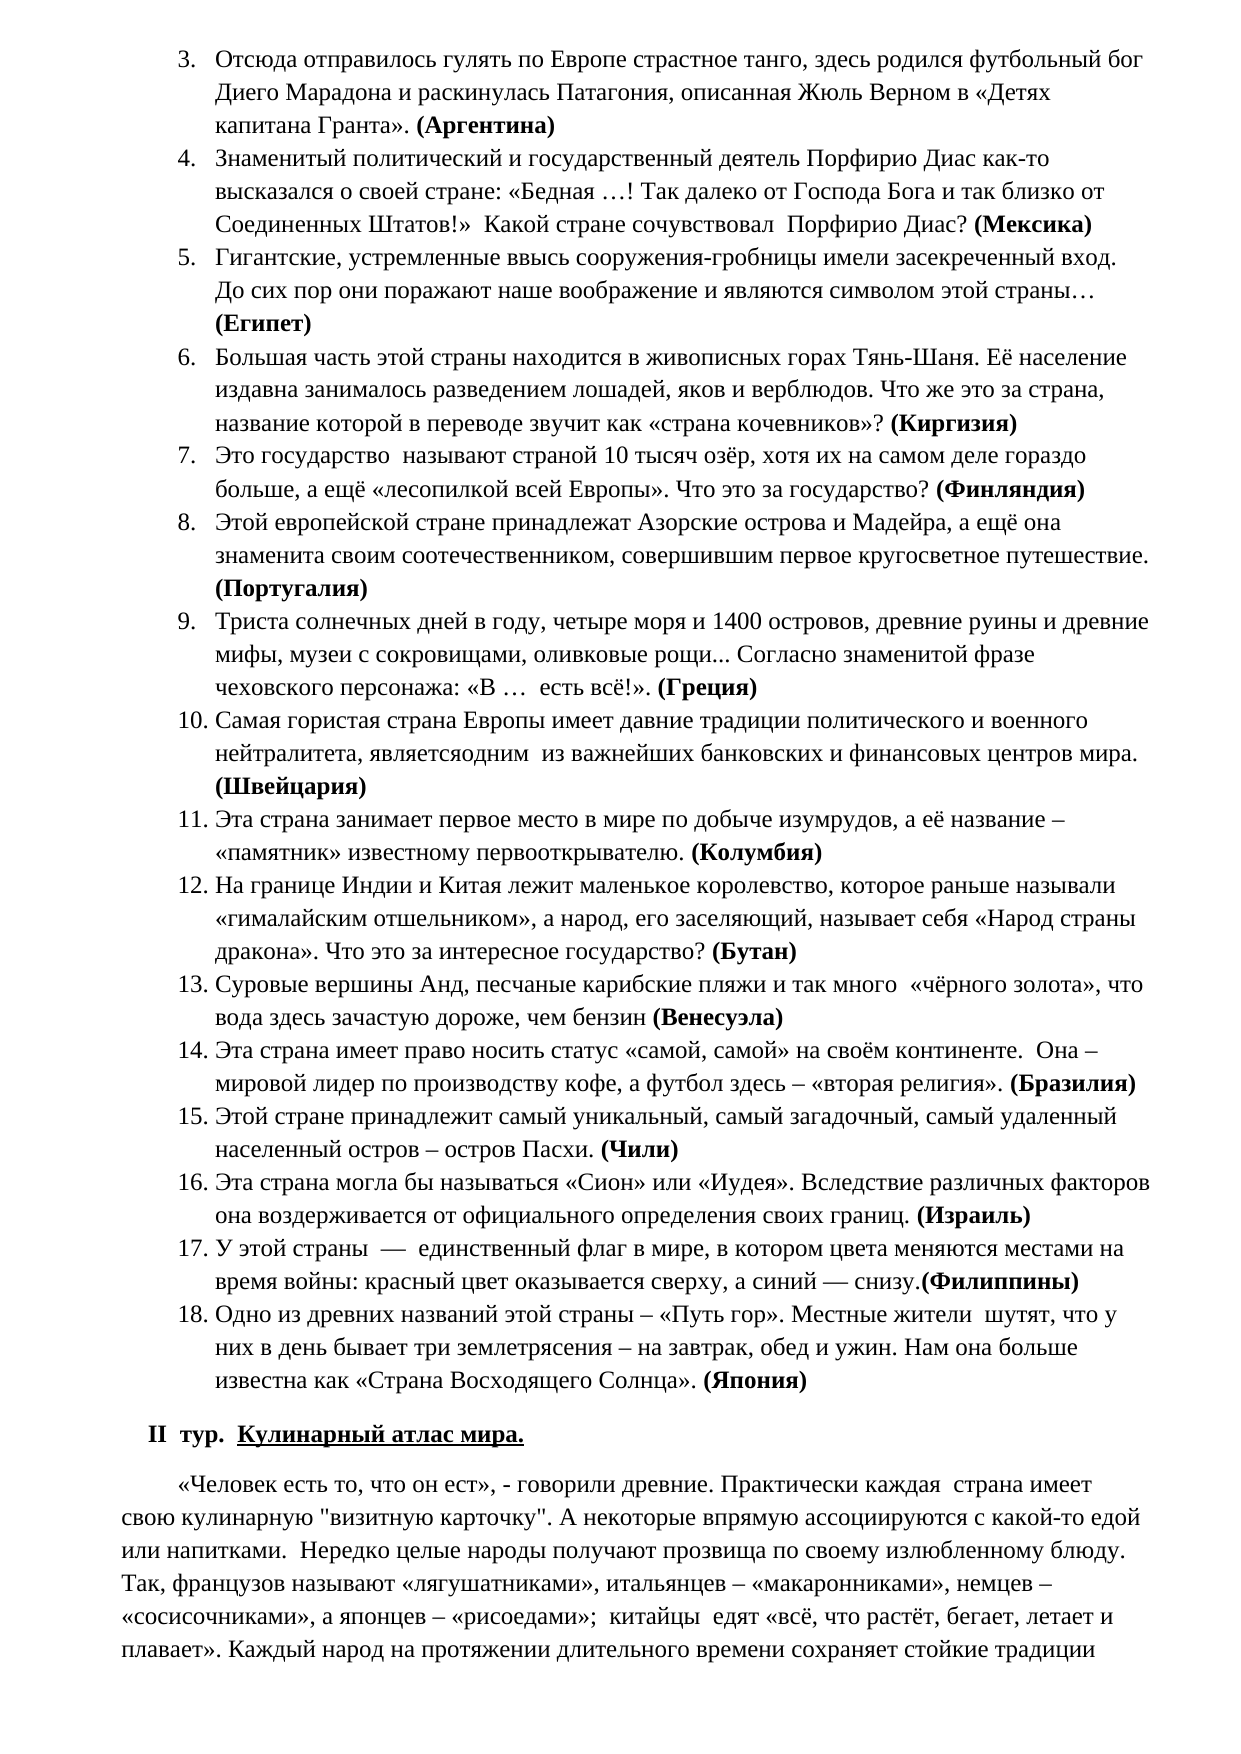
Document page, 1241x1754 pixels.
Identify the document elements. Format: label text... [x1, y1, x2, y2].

list Эта страна занимает первое место в мире по добыче изумрудов, а её название – «памятник» известному первооткрывателю. (Колумбия) [177, 804, 1152, 866]
list У этой страны — единственный флаг в мире, в котором цвета меняются местами на время войны: красный цвет оказывается сверху, а синий — снизу.(Филиппины) [177, 1233, 1152, 1295]
list Это государство называют страной 10 тысяч озёр, хотя их на самом деле гораздо больше, а ещё «лесопилкой всей Европы». Что это за государство? (Финляндия) [177, 441, 1152, 502]
list Этой стране принадлежит самый уникальный, самый загадочный, самый удаленный населенный остров – остров Пасхи. (Чили) [177, 1101, 1152, 1163]
list Гигантские, устремленные ввысь сооружения-гробницы имели засекреченный вход. До сих пор они поражают наше воображение и являются символом этой страны… (Египет) [177, 242, 1152, 337]
list Одно из древних названий этой страны – «Путь гор». Местные жители шутят, что у них в день бывает три землетрясения – на завтрак, обед и ужин. Нам она больше известна как «Страна Восходящего Солнца». (Япония) [177, 1299, 1152, 1394]
list Триста солнечных дней в году, четыре моря и 1400 островов, древние руины и древние мифы, музеи с сокровищами, оливковые рощи... Согласно знаменитой фразе чеховского персонажа: «В … есть всё!». (Греция) [177, 606, 1152, 701]
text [121, 1469, 1152, 1662]
text II тур. Кулинарный атлас мира. [103, 1419, 1152, 1448]
list Этой европейской стране принадлежат Азорские острова и Мадейра, а ещё она знаменита своим соотечественником, совершившим первое кругосветное путешествие. (Португалия) [177, 507, 1152, 601]
list Отсюда отправилось гулять по Европе страстное танго, здесь родился футбольный бог Диего Марадона и раскинулась Патагония, описанная Жюль Верном в «Детях капитана Гранта». (Аргентина) [177, 44, 1152, 139]
list Знаменитый политический и государственный деятель Порфирио Диас как-то высказался о своей стране: «Бедная …! Так далеко от Господа Бога и так близко от Соединенных Штатов!» Какой стране сочувствовал Порфирио Диас? (Мексика) [177, 143, 1152, 238]
list Суровые вершины Анд, песчаные карибские пляжи и так много «чёрного золота», что вода здесь зачастую дороже, чем бензин (Венесуэла) [177, 969, 1152, 1031]
list Эта страна имеет право носить статус «самой, самой» на своём континенте. Она – мировой лидер по производству кофе, а футбол здесь – «вторая религия». (Бразилия) [177, 1035, 1152, 1097]
list Эта страна могла бы называться «Сион» или «Иудея». Вследствие различных факторов она воздерживается от официального определения своих границ. (Израиль) [177, 1167, 1152, 1229]
list Самая гористая страна Европы имеет давние традиции политического и военного нейтралитета, являетсяодним из важнейших банковских и финансовых центров мира. (Швейцария) [177, 705, 1152, 799]
list На границе Индии и Китая лежит маленькое королевство, которое раньше называли «гималайским отшельником», а народ, его заселяющий, называет себя «Народ страны дракона». Что это за интересное государство? (Бутан) [177, 870, 1152, 965]
list Большая часть этой страны находится в живописных горах Тянь-Шаня. Её население издавна занималось разведением лошадей, яков и верблюдов. Что же это за страна, название которой в переводе звучит как «страна кочевников»? (Киргизия) [177, 342, 1152, 436]
